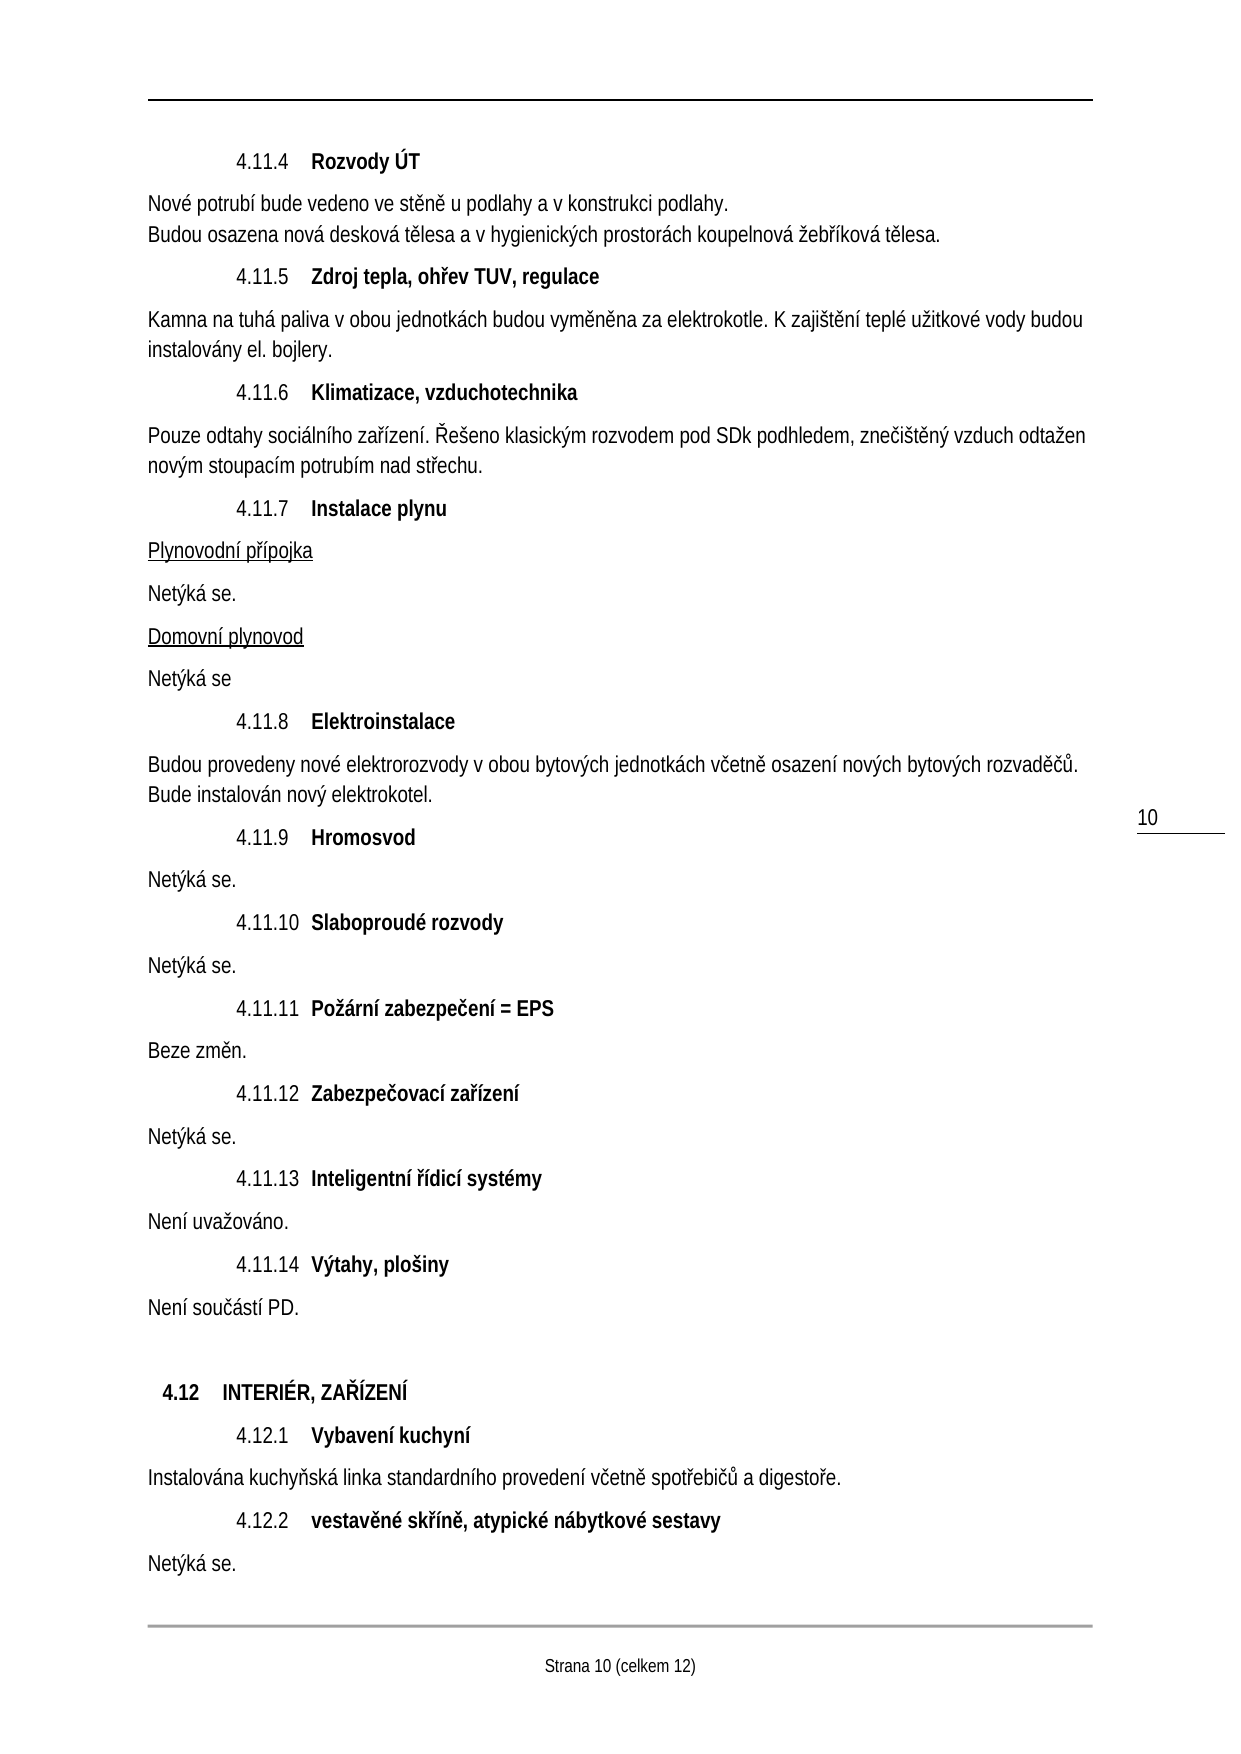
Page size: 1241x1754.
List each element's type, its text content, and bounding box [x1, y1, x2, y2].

subtitle Rozvody ÚT [236, 148, 1093, 174]
subtitle Hromosvod [236, 824, 1093, 850]
text Netýká se. [148, 1550, 1093, 1576]
subtitle Inteligentní řídicí systémy [236, 1165, 1093, 1192]
text Beze změn. [148, 1037, 1093, 1063]
subtitle Zabezpečovací zařízení [236, 1080, 1093, 1106]
text Netýká se. [148, 580, 1093, 606]
text Budou osazena nová desková tělesa a v hygienických prostorách koupelnová žebříková tělesa. [148, 221, 1093, 247]
text Netýká se. [148, 866, 1093, 893]
subtitle Klimatizace, vzduchotechnika [236, 379, 1093, 405]
subtitle Slaboproudé rozvody [236, 909, 1093, 935]
text Pouze odtahy sociálního zařízení. Řešeno klasickým rozvodem pod SDk podhledem, znečištěný vzduch odtažen novým stoupacím potrubím nad střechu. [148, 422, 1093, 478]
text Netýká se. [148, 1123, 1093, 1149]
text Není součástí PD. [148, 1293, 1093, 1320]
subtitle INTERIÉR, ZAŘÍZENÍ [162, 1379, 1093, 1405]
text Domovní plynovod [148, 623, 1093, 649]
subtitle Vybavení kuchyní [236, 1422, 1093, 1448]
subtitle Zdroj tepla, ohřev TUV, regulace [236, 263, 1093, 289]
text Budou provedeny nové elektrorozvody v obou bytových jednotkách včetně osazení nových bytových rozvaděčů. Bude instalován nový elektrokotel. [148, 751, 1093, 807]
subtitle Instalace plynu [236, 494, 1093, 521]
subtitle Požární zabezpečení = EPS [236, 994, 1093, 1021]
subtitle Elektroinstalace [236, 708, 1093, 734]
subtitle vestavěné skříně, atypické nábytkové sestavy [236, 1507, 1093, 1533]
subtitle Výtahy, plošiny [236, 1251, 1093, 1277]
text Není uvažováno. [148, 1208, 1093, 1234]
text Plynovodní přípojka [148, 537, 1093, 563]
text Netýká se [148, 665, 1093, 692]
text Instalována kuchyňská linka standardního provedení včetně spotřebičů a digestoře. [148, 1464, 1093, 1491]
text Netýká se. [148, 952, 1093, 978]
text Nové potrubí bude vedeno ve stěně u podlahy a v konstrukci podlahy. [148, 190, 1093, 217]
text Kamna na tuhá paliva v obou jednotkách budou vyměněna za elektrokotle. K zajištění teplé užitkové vody budou instalovány el. bojlery. [148, 306, 1093, 362]
